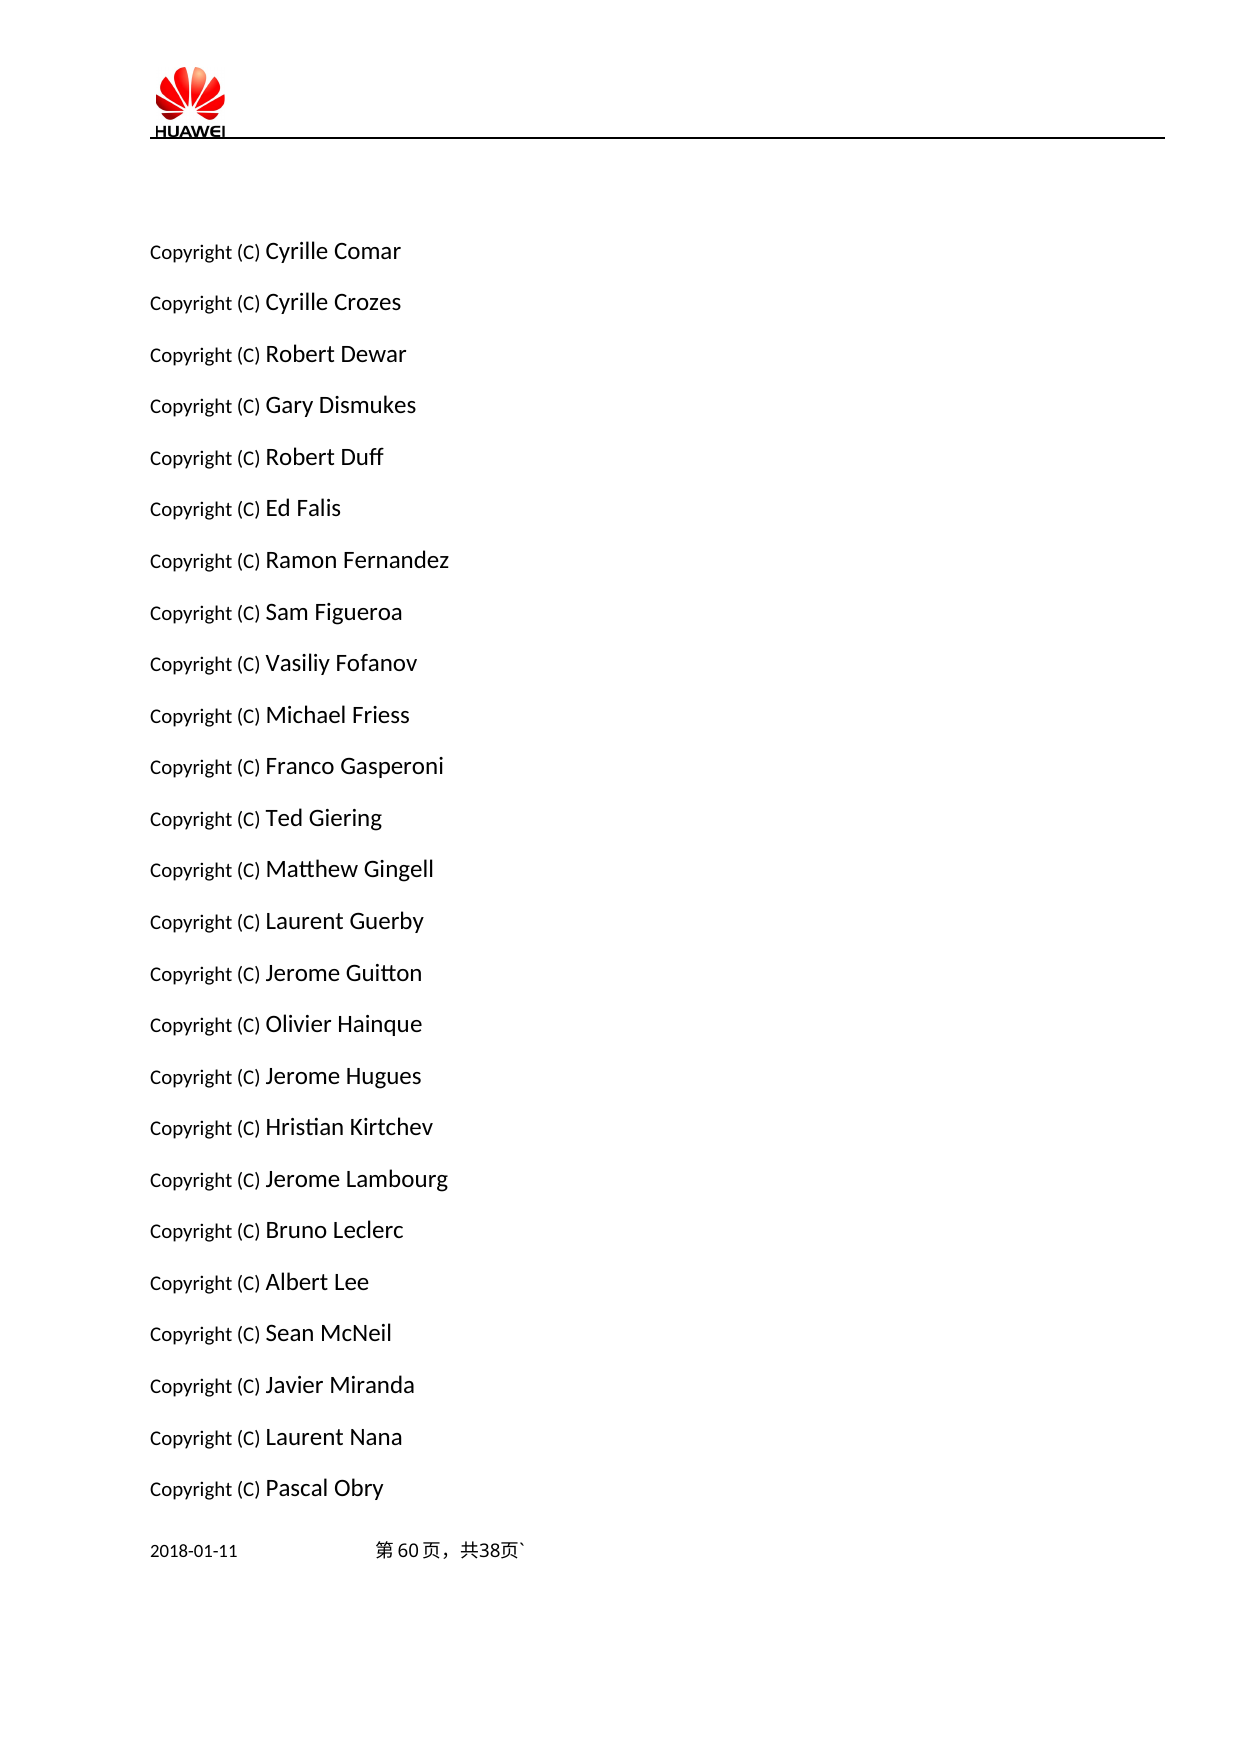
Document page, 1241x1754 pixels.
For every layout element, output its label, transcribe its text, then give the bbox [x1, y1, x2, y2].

text Copyright (C) Laurent Guerby [150, 904, 1090, 937]
text Copyright (C) Jerome Lambourg [150, 1162, 1090, 1194]
text Copyright (C) Robert Duff [150, 440, 1090, 473]
text Copyright (C) Robert Dewar [150, 337, 1090, 369]
text Copyright (C) Pascal Obry [150, 1471, 1090, 1504]
text Copyright (C) Ramon Fernandez [150, 543, 1090, 576]
text Copyright (C) Olivier Hainque [150, 1007, 1090, 1040]
text Copyright (C) Javier Miranda [150, 1368, 1090, 1401]
text Copyright (C) Albert Lee [150, 1265, 1090, 1298]
text Copyright (C) Ed Falis [150, 492, 1090, 524]
text Copyright (C) Matthew Gingell [150, 853, 1090, 885]
text Copyright (C) Ted Giering [150, 801, 1090, 833]
text Copyright (C) Laurent Nana [150, 1420, 1090, 1452]
text Copyright (C) Bruno Leclerc [150, 1213, 1090, 1246]
text Copyright (C) Franco Gasperoni [150, 749, 1090, 782]
text Copyright (C) Jerome Guitton [150, 956, 1090, 988]
text Copyright (C) Vasiliy Fofanov [150, 646, 1090, 679]
picture [156, 67, 225, 137]
text Copyright (C) Cyrille Crozes [150, 285, 1090, 318]
text Copyright (C) Jerome Hugues [150, 1059, 1090, 1091]
text Copyright (C) Michael Friess [150, 698, 1090, 730]
text Copyright (C) Gary Dismukes [150, 388, 1090, 421]
text Copyright (C) Hristian Kirtchev [150, 1110, 1090, 1143]
text Copyright (C) Sean McNeil [150, 1317, 1090, 1349]
text Copyright (C) Sam Figueroa [150, 595, 1090, 627]
text Copyright (C) Cyrille Comar [150, 234, 1090, 266]
